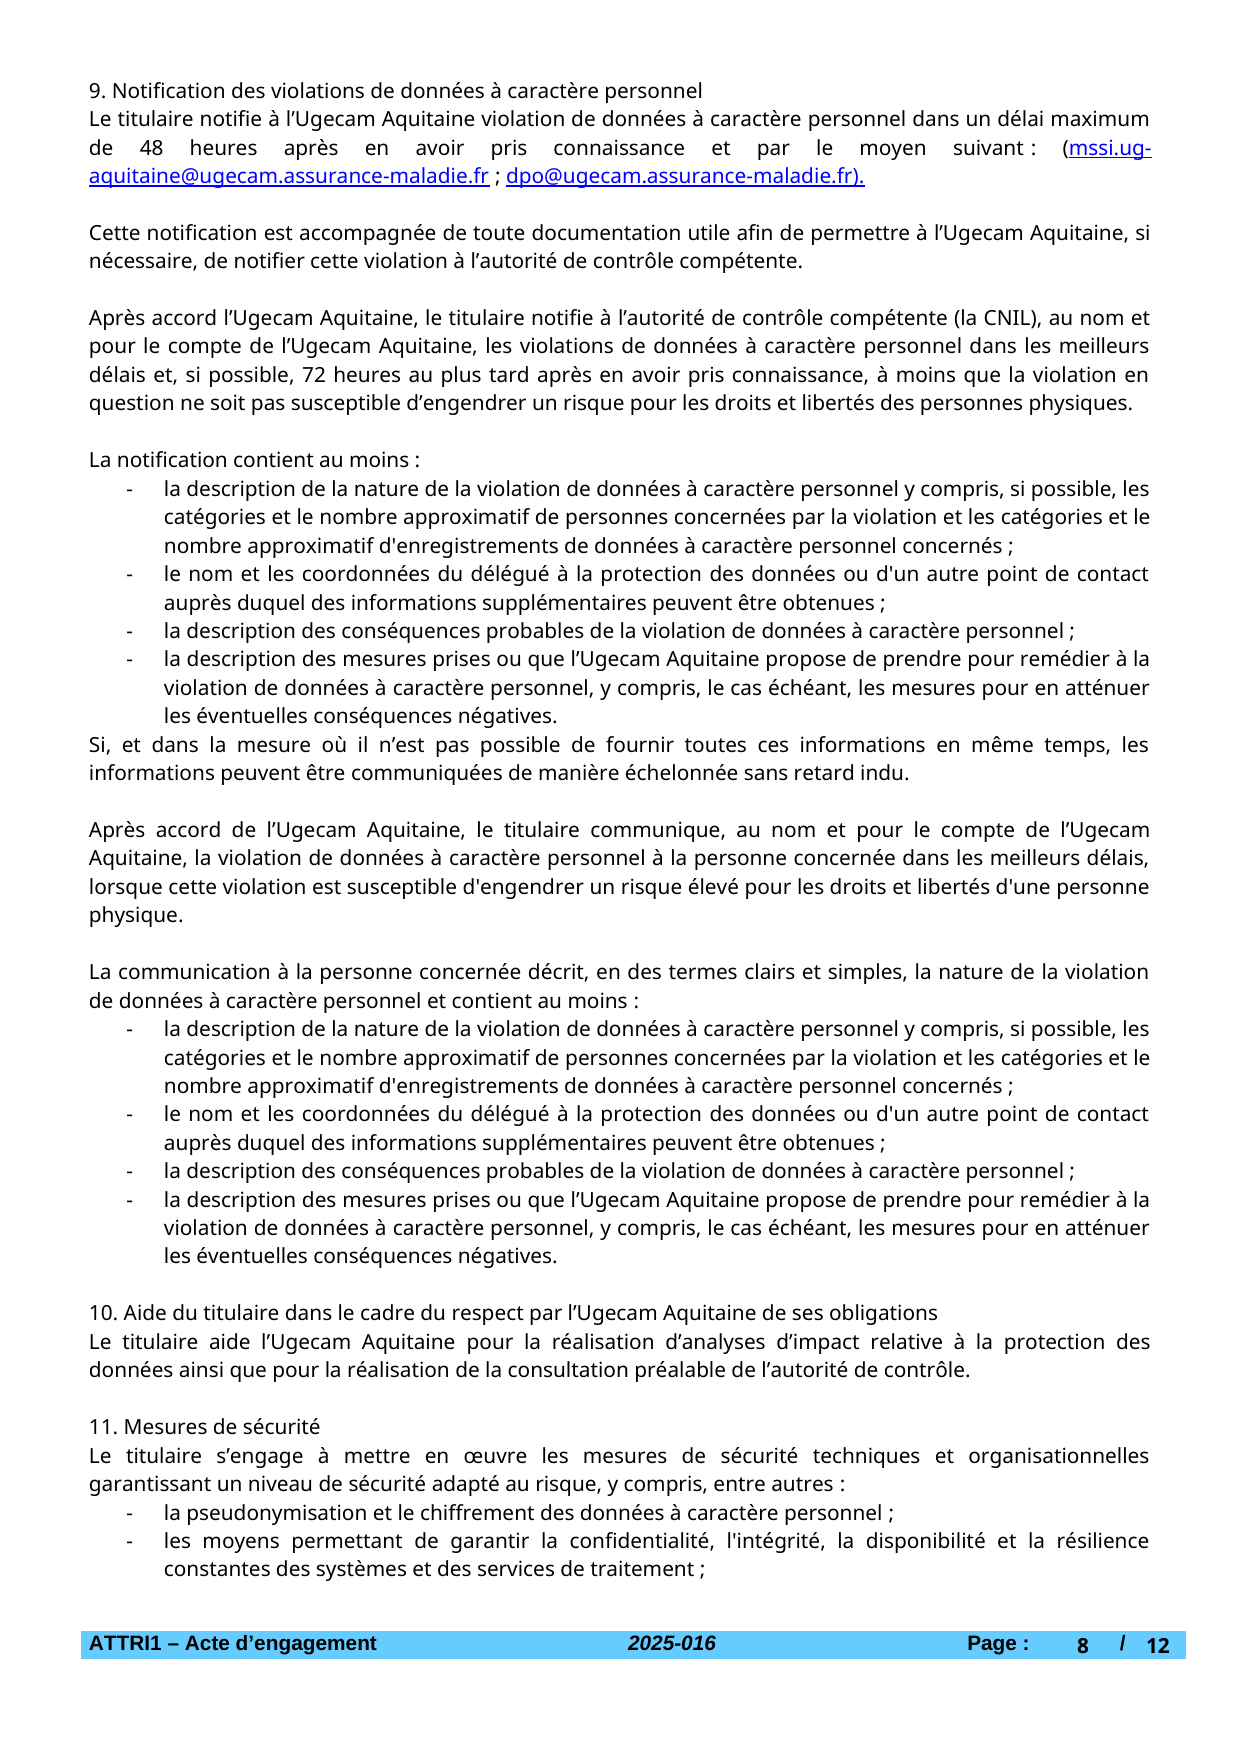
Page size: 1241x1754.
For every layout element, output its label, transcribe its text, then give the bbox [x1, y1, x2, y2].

text 11. Mesures de sécurité [89, 1412, 1152, 1441]
list la description des mesures prises ou que l’Ugecam Aquitaine propose de prendre pour remédier à la violation de données à caractère personnel, y compris, le cas échéant, les mesures pour en atténuer les éventuelles conséquences négatives. [126, 644, 1152, 730]
text 10. Aide du titulaire dans le cadre du respect par l’Ugecam Aquitaine de ses obligations [89, 1298, 1152, 1327]
list la description de la nature de la violation de données à caractère personnel y compris, si possible, les catégories et le nombre approximatif de personnes concernées par la violation et les catégories et le nombre approximatif d'enregistrements de données à caractère personnel concernés ; [126, 474, 1152, 559]
text Le titulaire notifie à l’Ugecam Aquitaine violation de données à caractère personnel dans un délai maximum de 48 heures après en avoir pris connaissance et par le moyen suivant : (mssi.ug-aquitaine@ugecam.assurance-maladie.fr ; dpo@ugecam.assurance-maladie.fr). [89, 104, 1152, 189]
list la description des conséquences probables de la violation de données à caractère personnel ; [126, 616, 1152, 644]
list la description des conséquences probables de la violation de données à caractère personnel ; [126, 1156, 1152, 1185]
list la description des mesures prises ou que l’Ugecam Aquitaine propose de prendre pour remédier à la violation de données à caractère personnel, y compris, le cas échéant, les mesures pour en atténuer les éventuelles conséquences négatives. [126, 1185, 1152, 1270]
list le nom et les coordonnées du délégué à la protection des données ou d'un autre point de contact auprès duquel des informations supplémentaires peuvent être obtenues ; [126, 559, 1152, 616]
text Le titulaire aide l’Ugecam Aquitaine pour la réalisation d’analyses d’impact relative à la protection des données ainsi que pour la réalisation de la consultation préalable de l’autorité de contrôle. [89, 1327, 1152, 1384]
text 9. Notification des violations de données à caractère personnel [89, 76, 1152, 104]
text Après accord de l’Ugecam Aquitaine, le titulaire communique, au nom et pour le compte de l’Ugecam Aquitaine, la violation de données à caractère personnel à la personne concernée dans les meilleurs délais, lorsque cette violation est susceptible d'engendrer un risque élevé pour les droits et libertés d'une personne physique. [89, 815, 1152, 929]
text Cette notification est accompagnée de toute documentation utile afin de permettre à l’Ugecam Aquitaine, si nécessaire, de notifier cette violation à l’autorité de contrôle compétente. [89, 218, 1152, 275]
list la description de la nature de la violation de données à caractère personnel y compris, si possible, les catégories et le nombre approximatif de personnes concernées par la violation et les catégories et le nombre approximatif d'enregistrements de données à caractère personnel concernés ; [126, 1014, 1152, 1099]
text Si, et dans la mesure où il n’est pas possible de fournir toutes ces informations en même temps, les informations peuvent être communiquées de manière échelonnée sans retard indu. [89, 730, 1152, 787]
text La notification contient au moins : [89, 445, 1152, 474]
text Après accord l’Ugecam Aquitaine, le titulaire notifie à l’autorité de contrôle compétente (la CNIL), au nom et pour le compte de l’Ugecam Aquitaine, les violations de données à caractère personnel dans les meilleurs délais et, si possible, 72 heures au plus tard après en avoir pris connaissance, à moins que la violation en question ne soit pas susceptible d’engendrer un risque pour les droits et libertés des personnes physiques. [89, 303, 1152, 417]
text Le titulaire s’engage à mettre en œuvre les mesures de sécurité techniques et organisationnelles garantissant un niveau de sécurité adapté au risque, y compris, entre autres : [89, 1441, 1152, 1498]
list les moyens permettant de garantir la confidentialité, l'intégrité, la disponibilité et la résilience constantes des systèmes et des services de traitement ; [126, 1526, 1152, 1583]
list le nom et les coordonnées du délégué à la protection des données ou d'un autre point de contact auprès duquel des informations supplémentaires peuvent être obtenues ; [126, 1099, 1152, 1156]
list la pseudonymisation et le chiffrement des données à caractère personnel ; [126, 1498, 1152, 1526]
text La communication à la personne concernée décrit, en des termes clairs et simples, la nature de la violation de données à caractère personnel et contient au moins : [89, 957, 1152, 1014]
